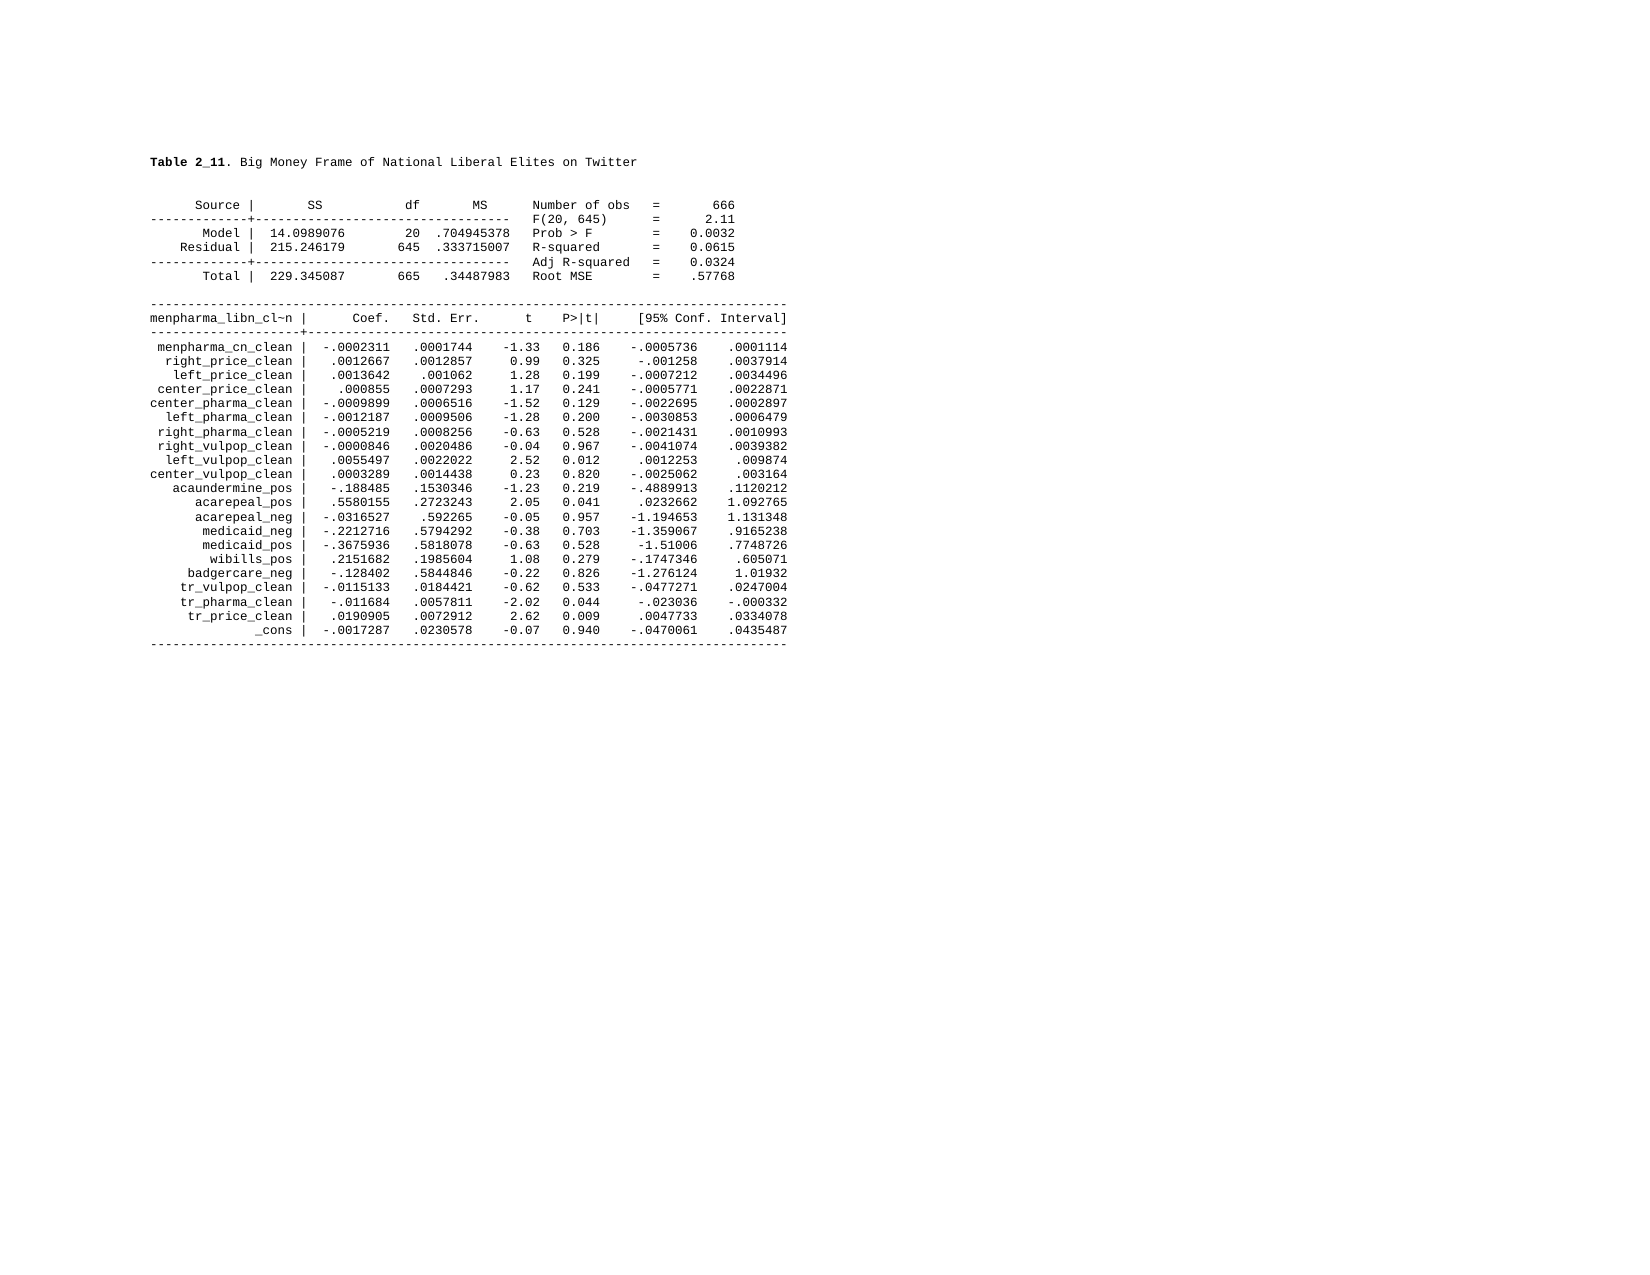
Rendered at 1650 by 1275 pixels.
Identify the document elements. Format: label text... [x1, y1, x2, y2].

text right_vulpop_clean | -.0000846 .0020486 -0.04 0.967 -.0041074 .0039382 [150, 440, 1500, 454]
text acarepeal_pos | .5580155 .2723243 2.05 0.041 .0232662 1.092765 [150, 496, 1500, 511]
text ------------------------------------------------------------------------------------- [150, 638, 1500, 652]
text right_pharma_clean | -.0005219 .0008256 -0.63 0.528 -.0021431 .0010993 [150, 426, 1500, 440]
text left_vulpop_clean | .0055497 .0022022 2.52 0.012 .0012253 .009874 [150, 454, 1500, 468]
text medicaid_pos | -.3675936 .5818078 -0.63 0.528 -1.51006 .7748726 [150, 539, 1500, 553]
text Residual | 215.246179 645 .333715007 R-squared = 0.0615 [150, 241, 1500, 256]
text tr_pharma_clean | -.011684 .0057811 -2.02 0.044 -.023036 -.000332 [150, 596, 1500, 610]
text left_price_clean | .0013642 .001062 1.28 0.199 -.0007212 .0034496 [150, 369, 1500, 383]
text Table 2_11. Big Money Frame of National Liberal Elites on Twitter [150, 156, 1500, 171]
text ------------------------------------------------------------------------------------- [150, 298, 1500, 312]
text --------------------+---------------------------------------------------------------- [150, 326, 1500, 341]
text -------------+---------------------------------- Adj R-squared = 0.0324 [150, 256, 1500, 270]
text acaundermine_pos | -.188485 .1530346 -1.23 0.219 -.4889913 .1120212 [150, 482, 1500, 496]
text center_pharma_clean | -.0009899 .0006516 -1.52 0.129 -.0022695 .0002897 [150, 397, 1500, 411]
text wibills_pos | .2151682 .1985604 1.08 0.279 -.1747346 .605071 [150, 553, 1500, 567]
text badgercare_neg | -.128402 .5844846 -0.22 0.826 -1.276124 1.01932 [150, 567, 1500, 581]
text center_price_clean | .000855 .0007293 1.17 0.241 -.0005771 .0022871 [150, 383, 1500, 397]
text Source | SS df MS Number of obs = 666 [150, 199, 1500, 213]
text -------------+---------------------------------- F(20, 645) = 2.11 [150, 213, 1500, 227]
text acarepeal_neg | -.0316527 .592265 -0.05 0.957 -1.194653 1.131348 [150, 511, 1500, 525]
text medicaid_neg | -.2212716 .5794292 -0.38 0.703 -1.359067 .9165238 [150, 525, 1500, 539]
text menpharma_cn_clean | -.0002311 .0001744 -1.33 0.186 -.0005736 .0001114 [150, 341, 1500, 355]
text _cons | -.0017287 .0230578 -0.07 0.940 -.0470061 .0435487 [150, 624, 1500, 638]
text center_vulpop_clean | .0003289 .0014438 0.23 0.820 -.0025062 .003164 [150, 468, 1500, 482]
text Total | 229.345087 665 .34487983 Root MSE = .57768 [150, 270, 1500, 284]
text Model | 14.0989076 20 .704945378 Prob > F = 0.0032 [150, 227, 1500, 241]
text tr_price_clean | .0190905 .0072912 2.62 0.009 .0047733 .0334078 [150, 610, 1500, 624]
text menpharma_libn_cl~n | Coef. Std. Err. t P>|t| [95% Conf. Interval] [150, 312, 1500, 326]
text right_price_clean | .0012667 .0012857 0.99 0.325 -.001258 .0037914 [150, 355, 1500, 369]
text tr_vulpop_clean | -.0115133 .0184421 -0.62 0.533 -.0477271 .0247004 [150, 581, 1500, 596]
text left_pharma_clean | -.0012187 .0009506 -1.28 0.200 -.0030853 .0006479 [150, 411, 1500, 426]
